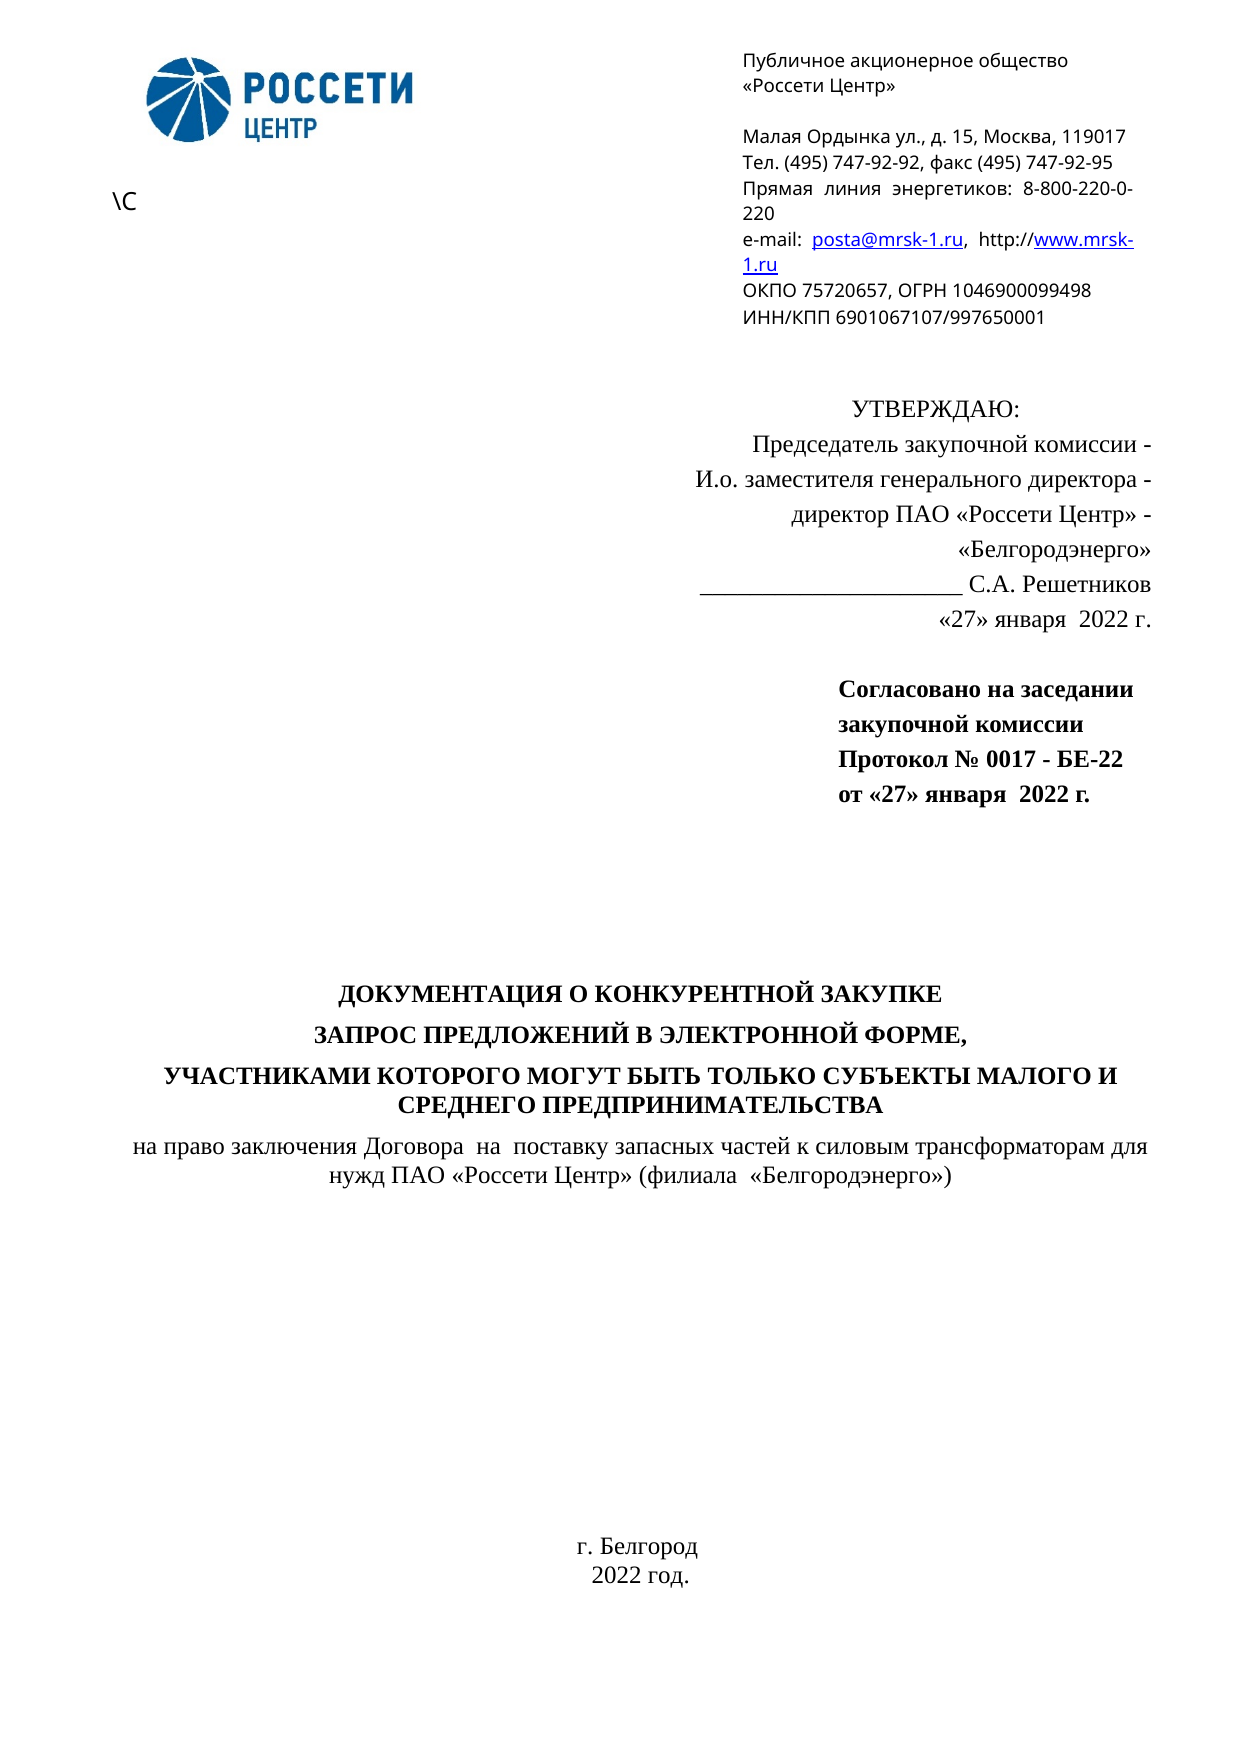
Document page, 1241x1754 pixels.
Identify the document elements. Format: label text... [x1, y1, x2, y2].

text ЗАПРОС ПРЕДЛОЖЕНИЙ В ЭЛЕКТРОННОЙ ФОРМЕ, [129, 1020, 1151, 1049]
text УТВЕРЖДАЮ: [720, 394, 1151, 422]
text ДОКУМЕНТАЦИЯ О КОНКУРЕНТНОЙ ЗАКУПКЕ [129, 979, 1151, 1007]
text И.о. заместителя генерального директора - [129, 464, 1151, 492]
text на право заключения Договора на поставку запасных частей к силовым трансформаторам для нужд ПАО «Россети Центр» (филиала «Белгородэнерго») [129, 1131, 1151, 1189]
text закупочной комиссии [838, 709, 1151, 737]
text директор ПАО «Россети Центр» - [129, 499, 1151, 527]
text Протокол № 0017 - БЕ-22 [838, 744, 1151, 772]
text от «27» января 2022 г. [838, 779, 1151, 807]
text «27» января 2022 г. [720, 604, 1151, 632]
text Председатель закупочной комиссии - [129, 429, 1151, 457]
table_header Публичное акционерное общество «Россети Центр» Малая Ордынка ул., д. 15, Москва, 119017 Тел. (495) 747-92-92, факс (495) 747-92-95 Прямая линия энергетиков: 8-800-220-0-220 e-mail: posta@mrsk-1.ru, http://www.mrsk-1.ru ОКПО 75720657, ОГРН 1046900099498 ИНН/КПП 6901067107/997650001 [731, 47, 1145, 336]
text «Белгородэнерго» [129, 534, 1151, 562]
text г. Белгород 2022 год. [129, 1531, 1151, 1589]
table_header \С [141, 47, 731, 336]
text _____________________ С.А. Решетников [129, 569, 1151, 597]
text Согласовано на заседании [838, 674, 1151, 702]
text УЧАСТНИКАМИ КОТОРОГО МОГУТ БЫТЬ ТОЛЬКО СУБЪЕКТЫ МАЛОГО И СРЕДНЕГО ПРЕДПРИНИМАТЕЛЬСТВА [129, 1061, 1151, 1119]
